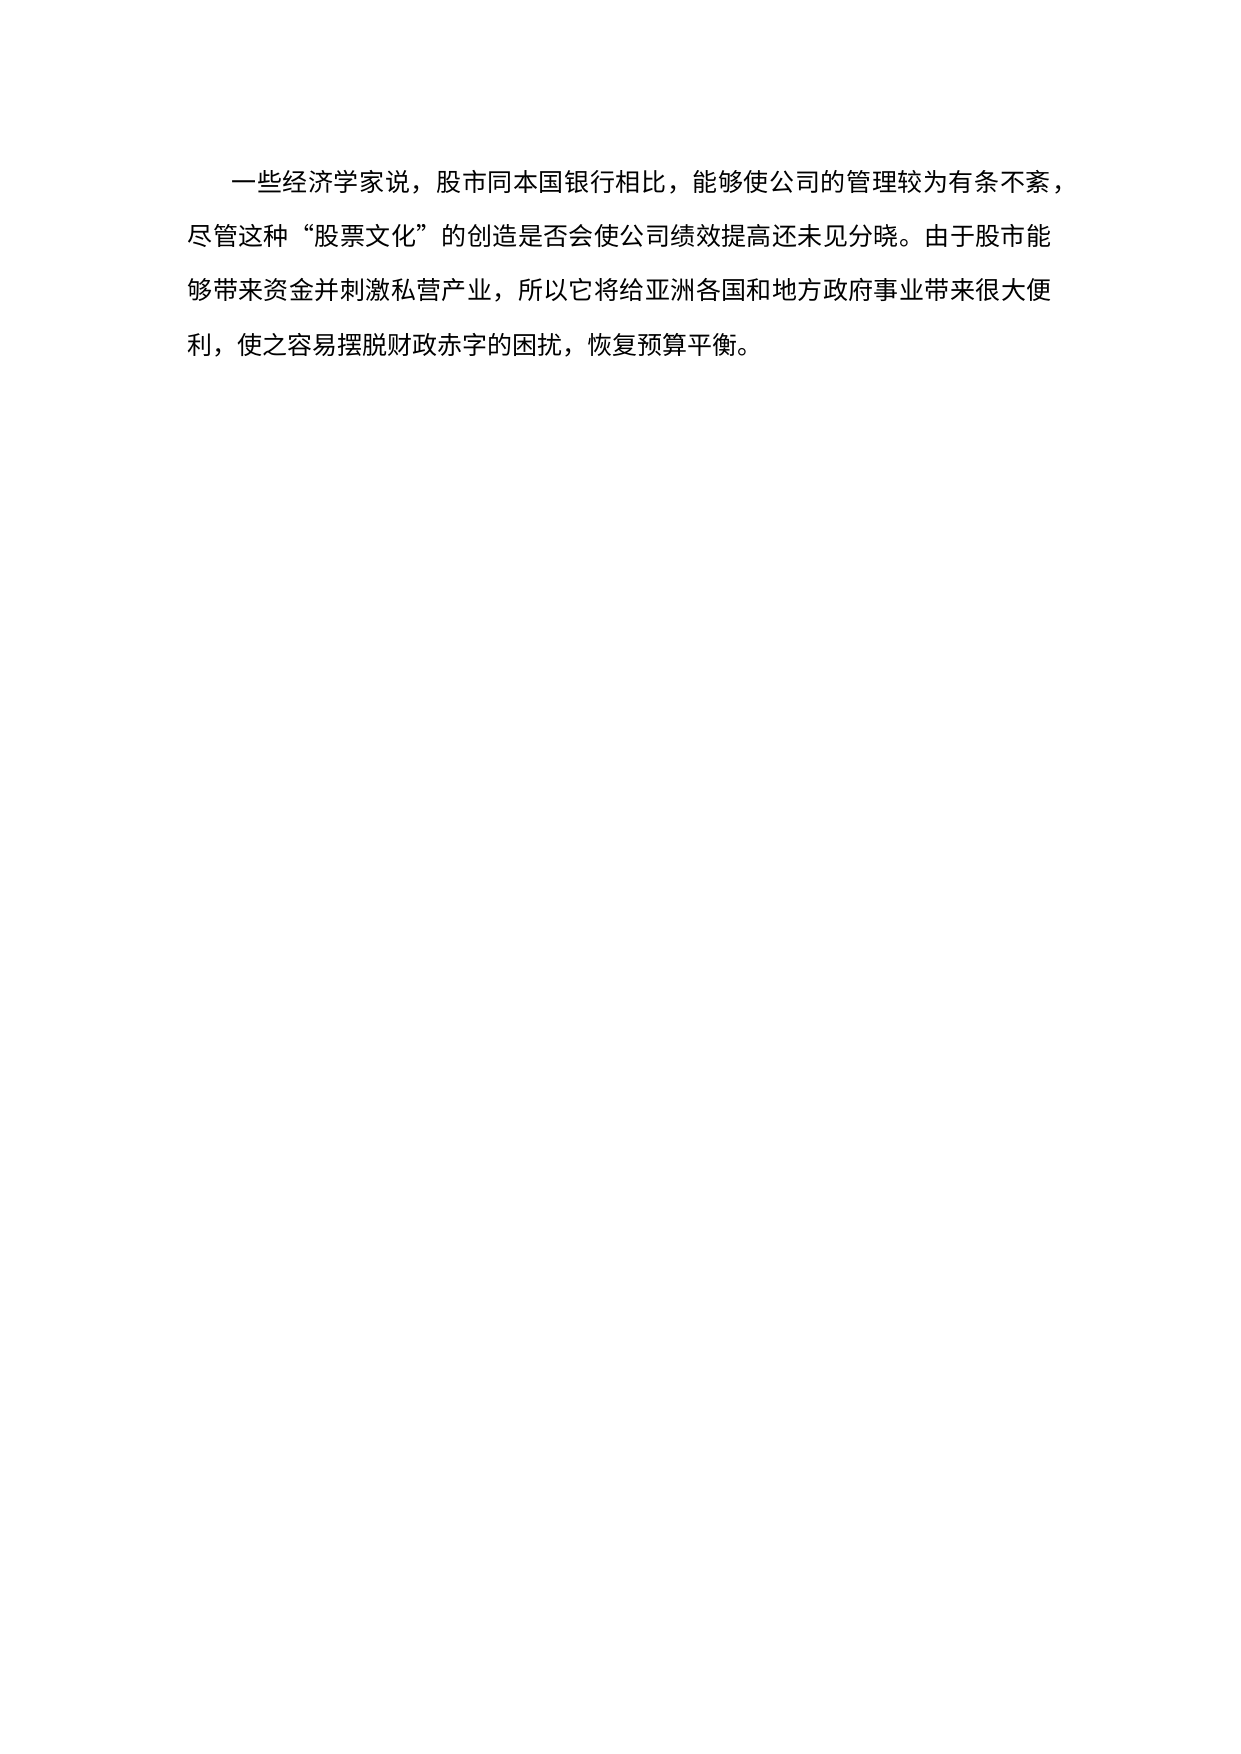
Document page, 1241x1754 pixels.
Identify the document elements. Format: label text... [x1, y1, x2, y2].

text 一些经济学家说，股市同本国银行相比，能够使公司的管理较为有条不紊，尽管这种“股票文化”的创造是否会使公司绩效提高还未见分晓。由于股市能够带来资金并刺激私营产业，所以它将给亚洲各国和地方政府事业带来很大便利，使之容易摆脱财政赤字的困扰，恢复预算平衡。 [187, 162, 1053, 361]
